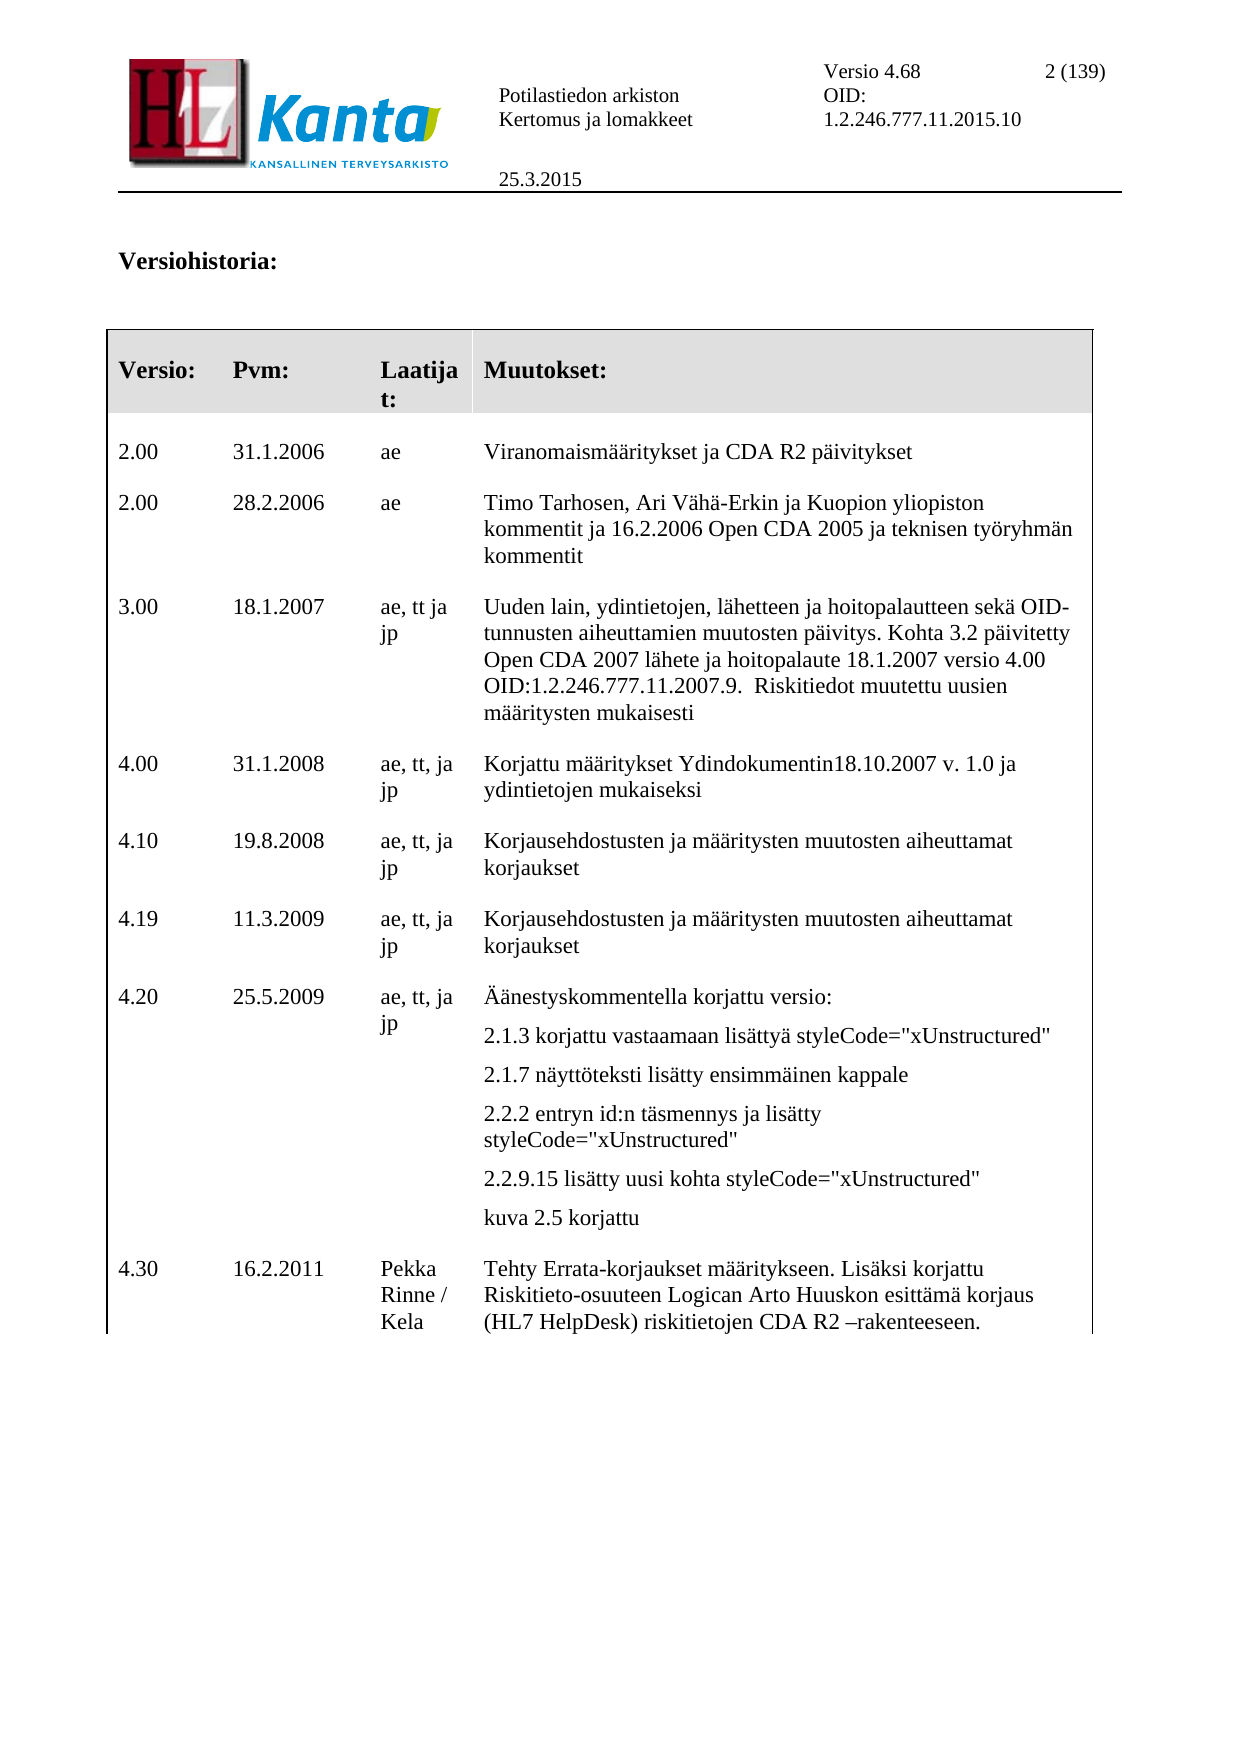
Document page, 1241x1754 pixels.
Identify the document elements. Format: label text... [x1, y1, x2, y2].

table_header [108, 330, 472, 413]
text Versiohistoria: [118, 246, 1122, 275]
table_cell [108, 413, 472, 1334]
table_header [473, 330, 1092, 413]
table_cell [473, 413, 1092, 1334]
picture [274, 95, 288, 112]
picture [129, 59, 448, 168]
